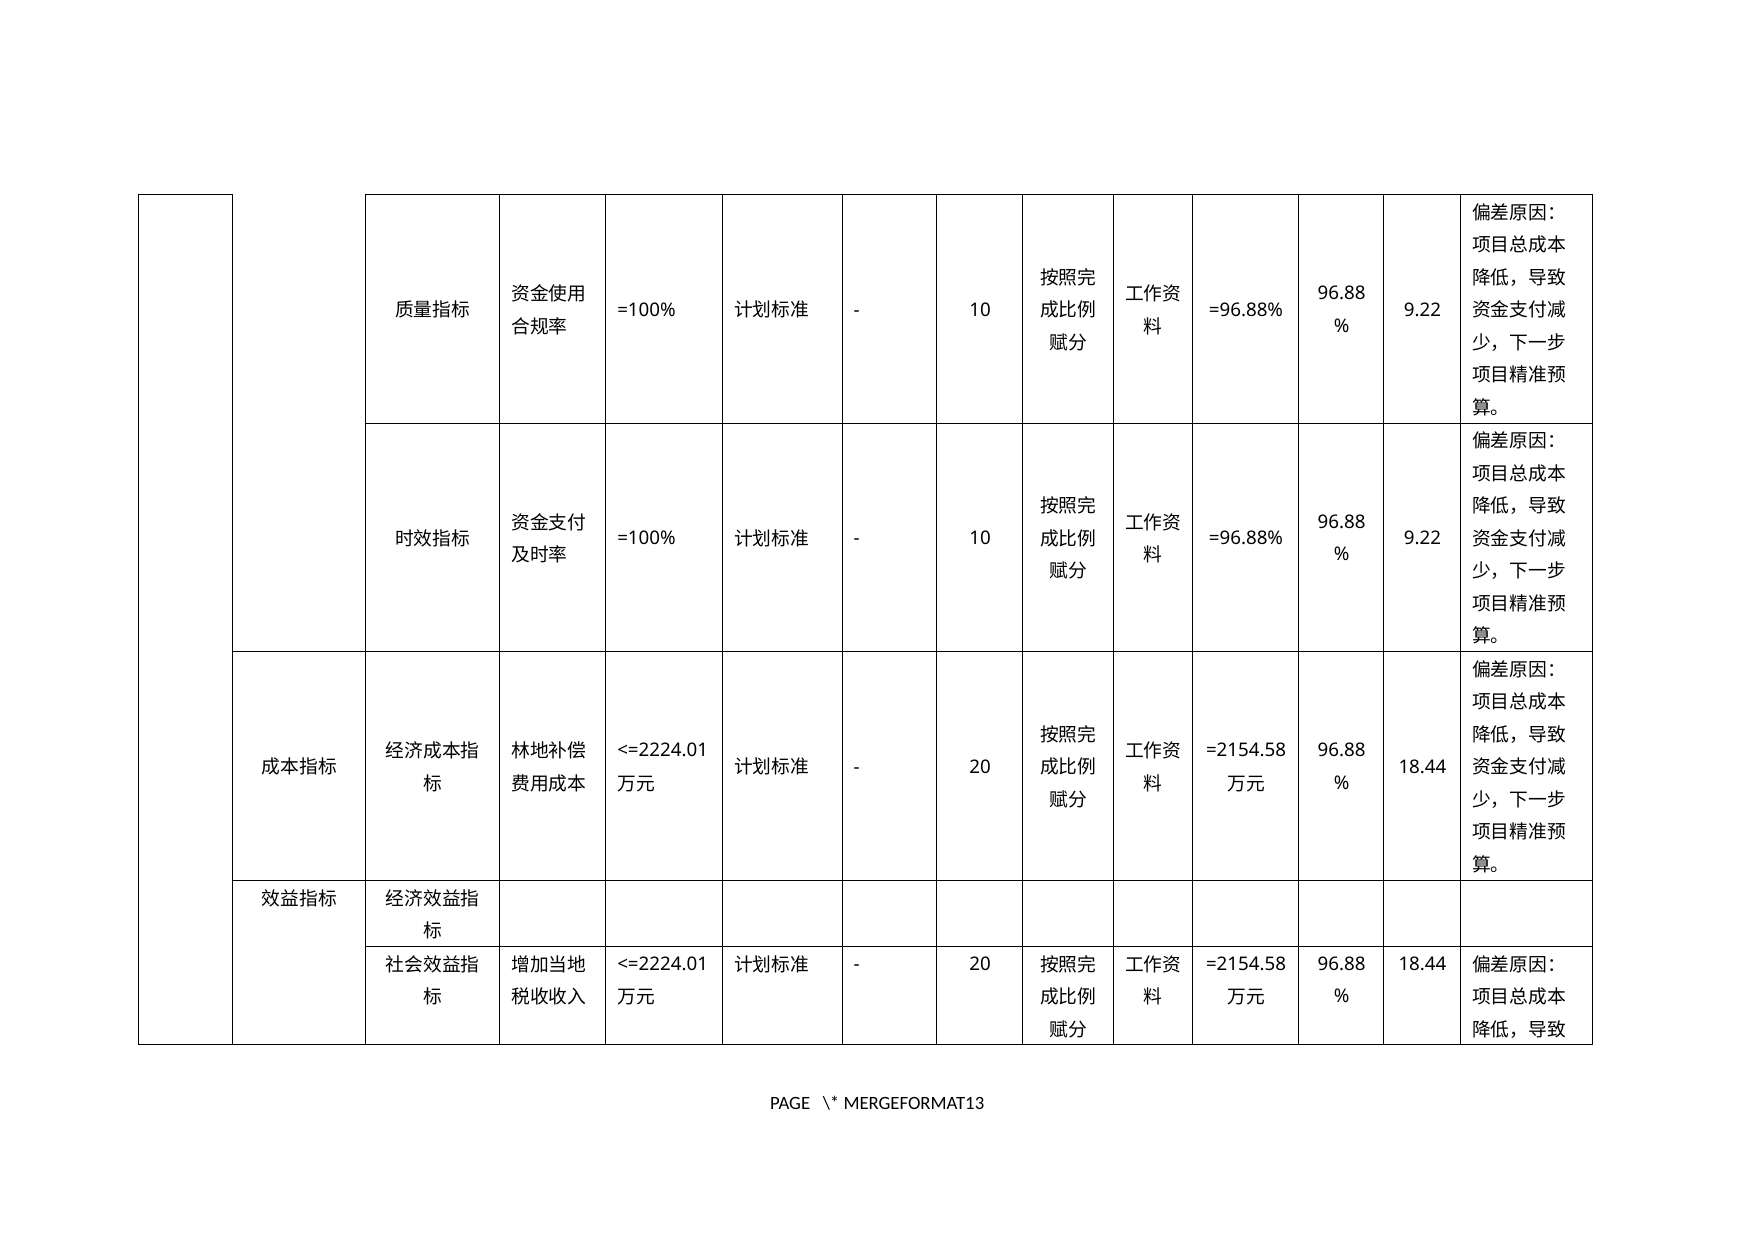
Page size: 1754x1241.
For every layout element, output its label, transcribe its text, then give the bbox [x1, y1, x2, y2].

table_cell 效益指标 [233, 881, 365, 1044]
table_cell - [843, 947, 936, 1044]
table_cell [1114, 881, 1192, 946]
table_cell =96.88% [1193, 424, 1298, 651]
table_cell 成本指标 [233, 652, 365, 879]
table_cell 按照完成比例赋分 [1023, 947, 1113, 1044]
table_cell 96.88% [1299, 652, 1383, 879]
table_cell 计划标准 [723, 947, 842, 1044]
table_cell 工作资料 [1114, 947, 1192, 1044]
table_cell 资金支付及时率 [500, 424, 605, 651]
table_cell 偏差原因：项目总成本降低，导致资金支付减少，下一步项目精准预算。 [1461, 195, 1592, 422]
table_cell [1023, 881, 1113, 946]
table_cell 96.88% [1299, 947, 1383, 1044]
table_cell [843, 881, 936, 946]
table_cell - [843, 195, 936, 422]
table_cell - [843, 652, 936, 879]
table_cell =2154.58万元 [1193, 652, 1298, 879]
table_cell 20 [937, 947, 1022, 1044]
table_cell 计划标准 [723, 195, 842, 422]
table_cell 时效指标 [366, 424, 499, 651]
table_cell [1299, 881, 1383, 946]
table_cell [937, 881, 1022, 946]
table_cell <=2224.01万元 [606, 652, 722, 879]
table_cell 工作资料 [1114, 195, 1192, 422]
table_cell 质量指标 [366, 195, 499, 422]
table_cell 按照完成比例赋分 [1023, 652, 1113, 879]
table_cell =2154.58万元 [1193, 947, 1298, 1044]
table_cell [1461, 881, 1592, 946]
table_cell [1384, 881, 1460, 946]
table_cell 9.22 [1384, 195, 1460, 422]
table_cell 增加当地税收收入 [500, 947, 605, 1044]
table_cell 96.88% [1299, 195, 1383, 422]
table_cell 偏差原因：项目总成本降低，导致资金支付减少，下一步项目精准预算。 [1461, 424, 1592, 651]
table_cell [723, 881, 842, 946]
table_cell 18.44 [1384, 947, 1460, 1044]
table_cell =100% [606, 195, 722, 422]
table_cell 计划标准 [723, 424, 842, 651]
table_cell [1193, 881, 1298, 946]
table_cell 经济成本指标 [366, 652, 499, 879]
table_cell =96.88% [1193, 195, 1298, 422]
table_cell <=2224.01万元 [606, 947, 722, 1044]
table_cell 经济效益指标 [366, 881, 499, 946]
table_cell 计划标准 [723, 652, 842, 879]
table_cell 林地补偿费用成本 [500, 652, 605, 879]
table_cell [606, 881, 722, 946]
table_cell =100% [606, 424, 722, 651]
table_cell 10 [937, 424, 1022, 651]
table_cell 资金使用合规率 [500, 195, 605, 422]
table_cell 20 [937, 652, 1022, 879]
table_cell 9.22 [1384, 424, 1460, 651]
table_cell 工作资料 [1114, 652, 1192, 879]
table_cell - [843, 424, 936, 651]
table_cell [500, 881, 605, 946]
table_cell 偏差原因：项目总成本降低，导致资金支付减少，下一步项目精准预算。 [1461, 652, 1592, 879]
table_cell 按照完成比例赋分 [1023, 195, 1113, 422]
table_cell 工作资料 [1114, 424, 1192, 651]
table_cell 10 [937, 195, 1022, 422]
table_cell 96.88% [1299, 424, 1383, 651]
table_cell 按照完成比例赋分 [1023, 424, 1113, 651]
table_cell 18.44 [1384, 652, 1460, 879]
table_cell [1461, 947, 1592, 1044]
table_cell 社会效益指标 [366, 947, 499, 1044]
